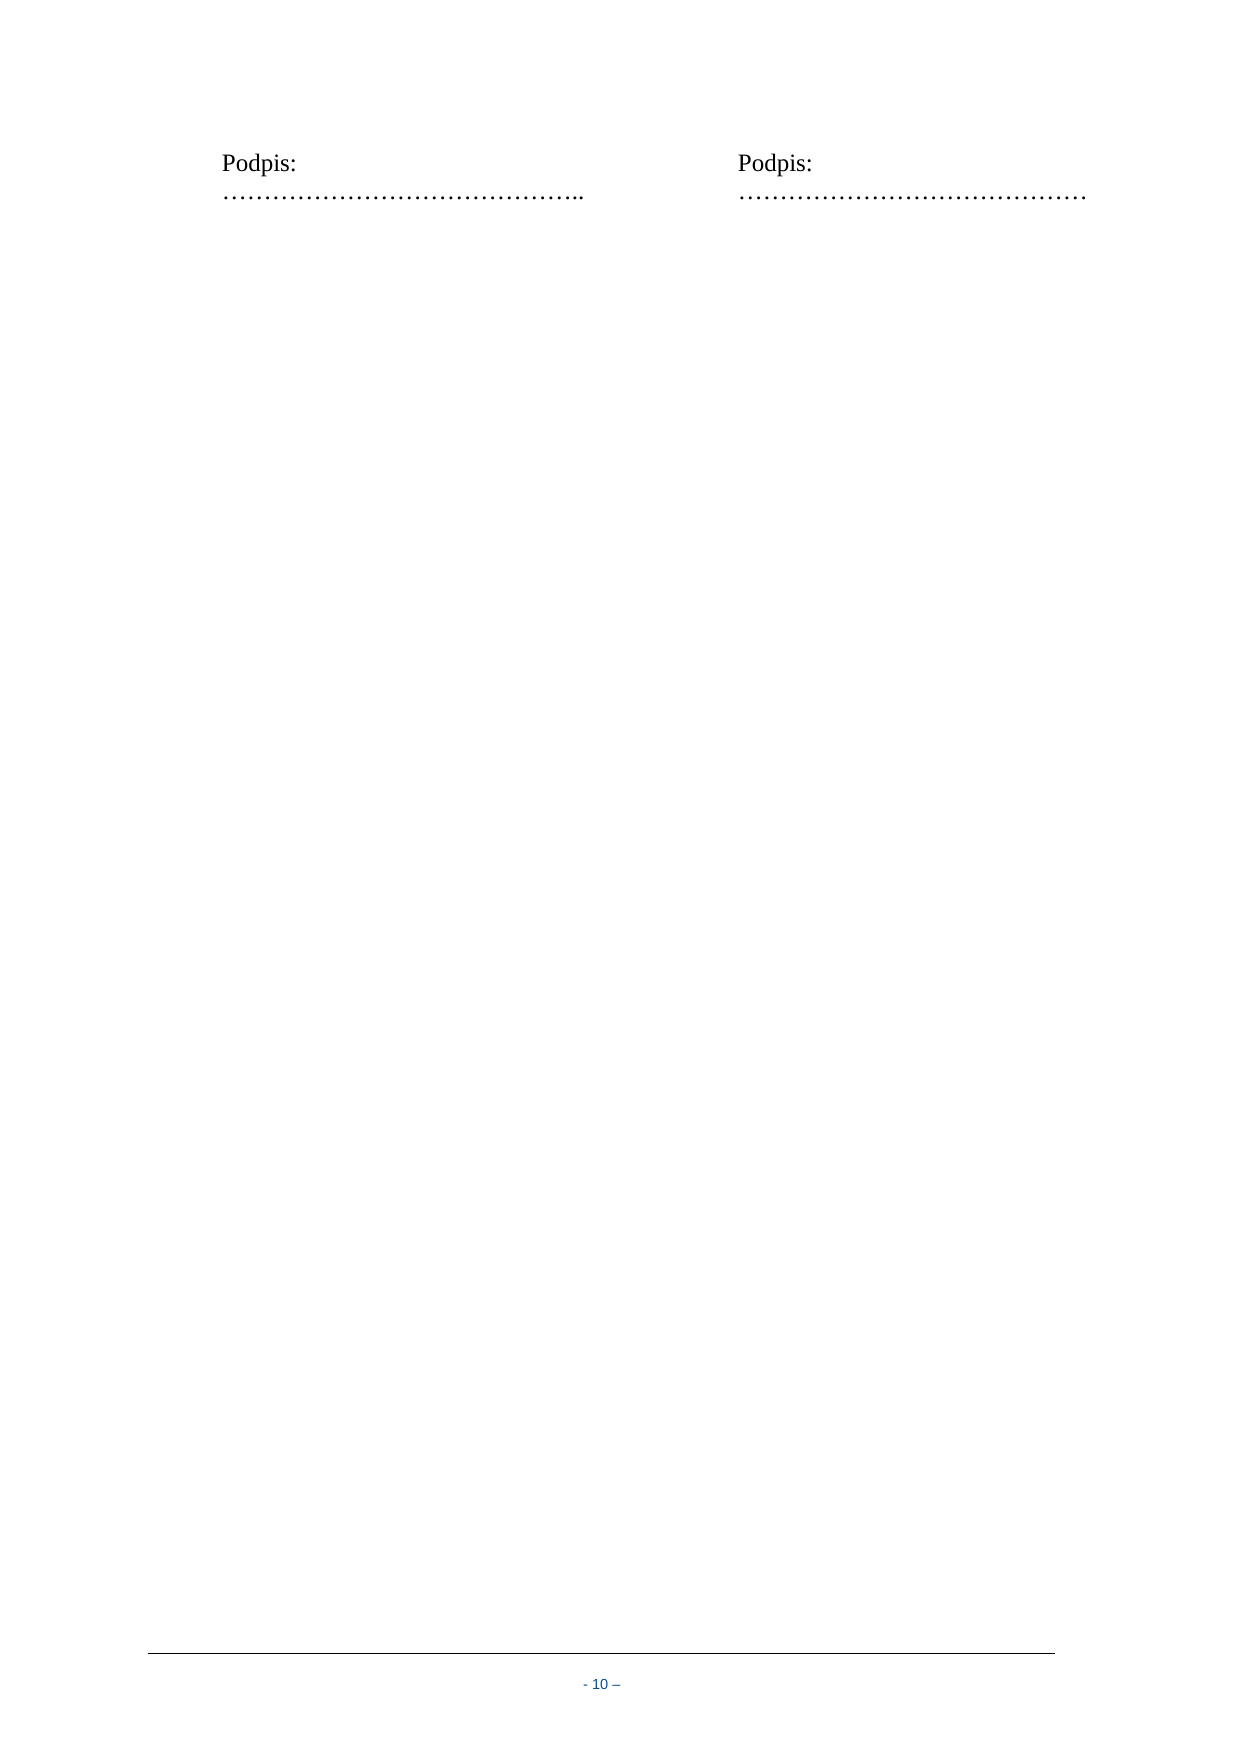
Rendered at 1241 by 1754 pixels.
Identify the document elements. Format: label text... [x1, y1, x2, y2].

text …………………………………….. …………………………………… [222, 176, 1093, 205]
text Podpis: Podpis: [222, 148, 1093, 176]
